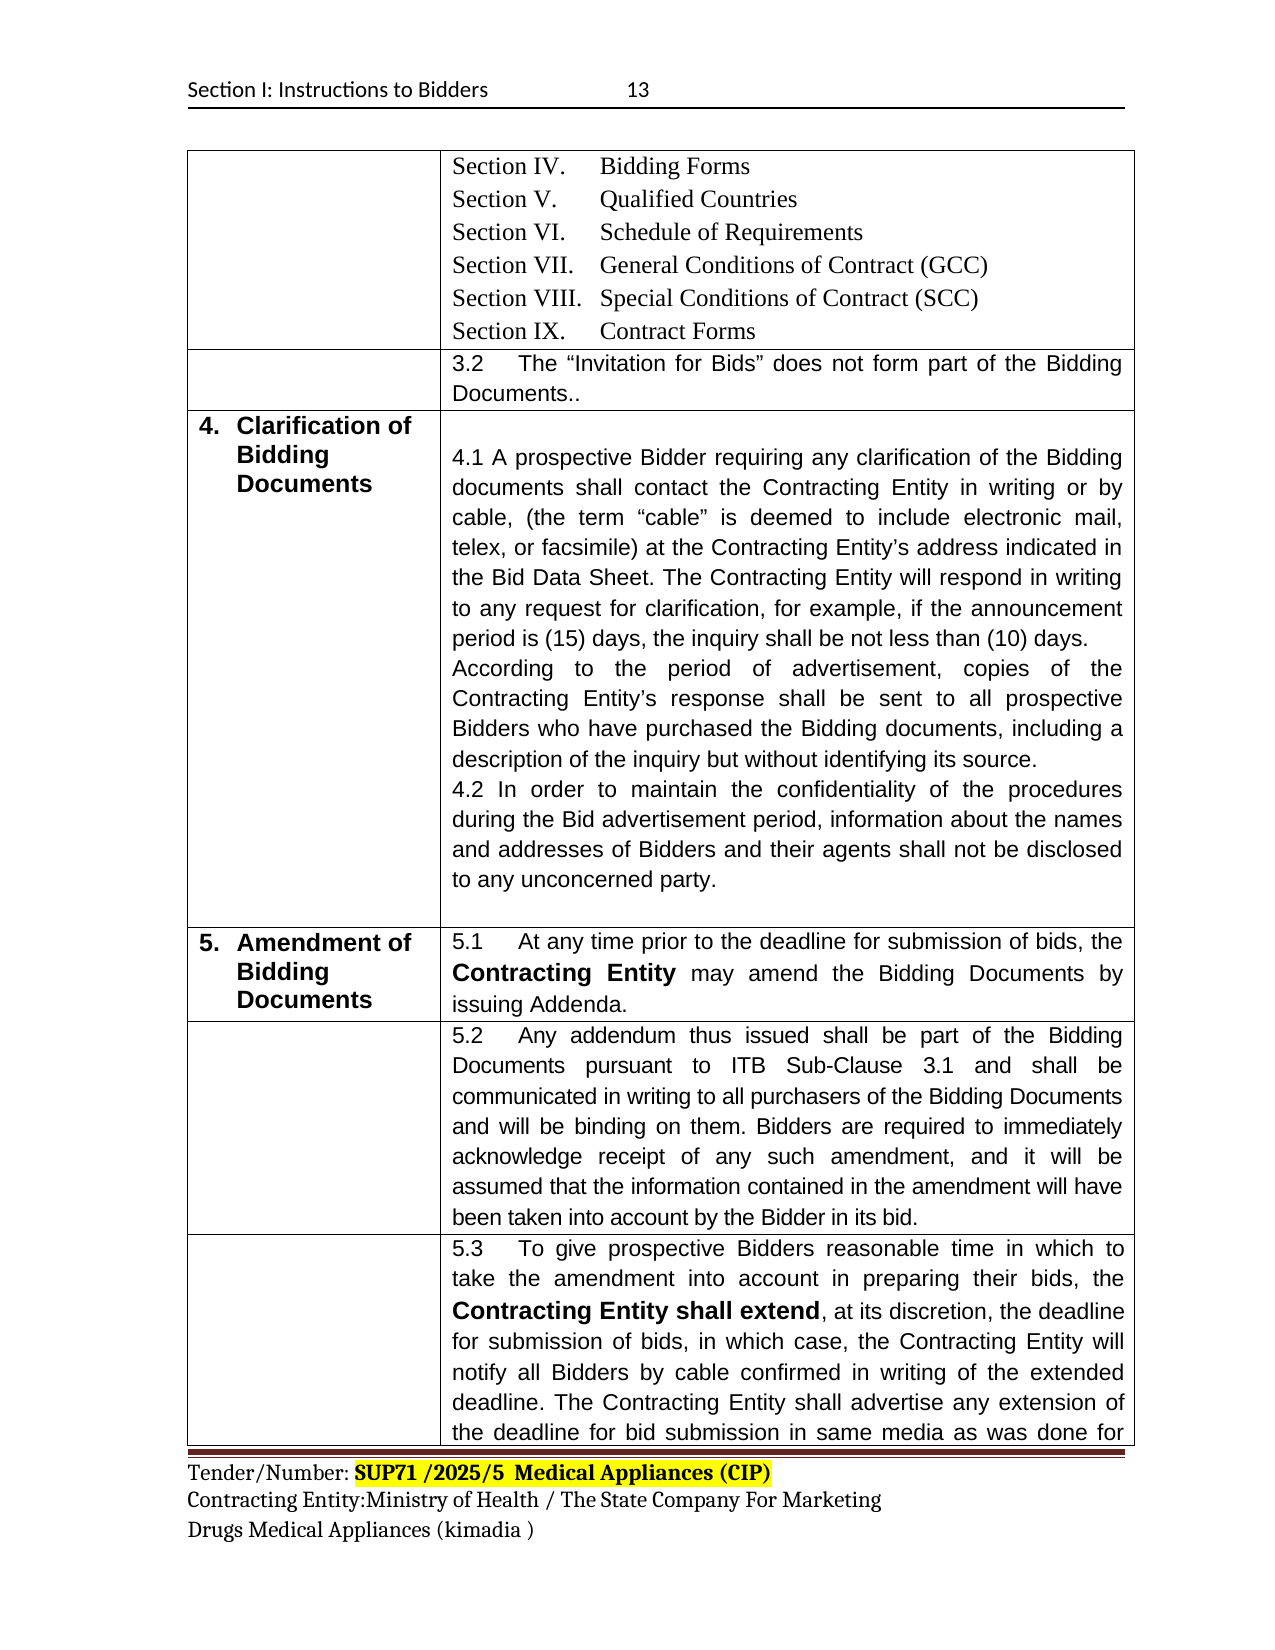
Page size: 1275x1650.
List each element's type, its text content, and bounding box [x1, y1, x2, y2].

table_cell 5.2 Any addendum thus issued shall be part of the Bidding Documents pursuant to ITB Sub-Clause 3.1 and shall be communicated in writing to all purchasers of the Bidding Documents and will be binding on them. Bidders are required to immediately acknowledge receipt of any such amendment, and it will be assumed that the information contained in the amendment will have been taken into account by the Bidder in its bid. [441, 1022, 1134, 1234]
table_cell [441, 1235, 1134, 1445]
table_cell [441, 151, 1134, 349]
table_cell [188, 1022, 440, 1234]
table_cell [188, 151, 440, 349]
table_cell [188, 1235, 440, 1445]
table_cell 5.1 At any time prior to the deadline for submission of bids, the Contracting Entity may amend the Bidding Documents by issuing Addenda. [441, 928, 1134, 1021]
table_cell 3.2 The “Invitation for Bids” does not form part of the Bidding Documents.. [441, 350, 1134, 410]
table_cell 4. Clarification of Bidding Documents [188, 411, 440, 927]
table_cell 4.1 A prospective Bidder requiring any clarification of the Bidding documents shall contact the Contracting Entity in writing or by cable, (the term “cable” is deemed to include electronic mail, telex, or facsimile) at the Contracting Entity’s address indicated in the Bid Data Sheet. The Contracting Entity will respond in writing to any request for clarification, for example, if the announcement period is (15) days, the inquiry shall be not less than (10) days. According to the period of advertisement, copies of the Contracting Entity’s response shall be sent to all prospective Bidders who have purchased the Bidding documents, including a description of the inquiry but without identifying its source. 4.2 In order to maintain the confidentiality of the procedures during the Bid advertisement period, information about the names and addresses of Bidders and their agents shall not be disclosed to any unconcerned party. [441, 411, 1134, 927]
table_cell [188, 350, 440, 410]
table_cell 5. Amendment of Bidding Documents [188, 928, 440, 1021]
